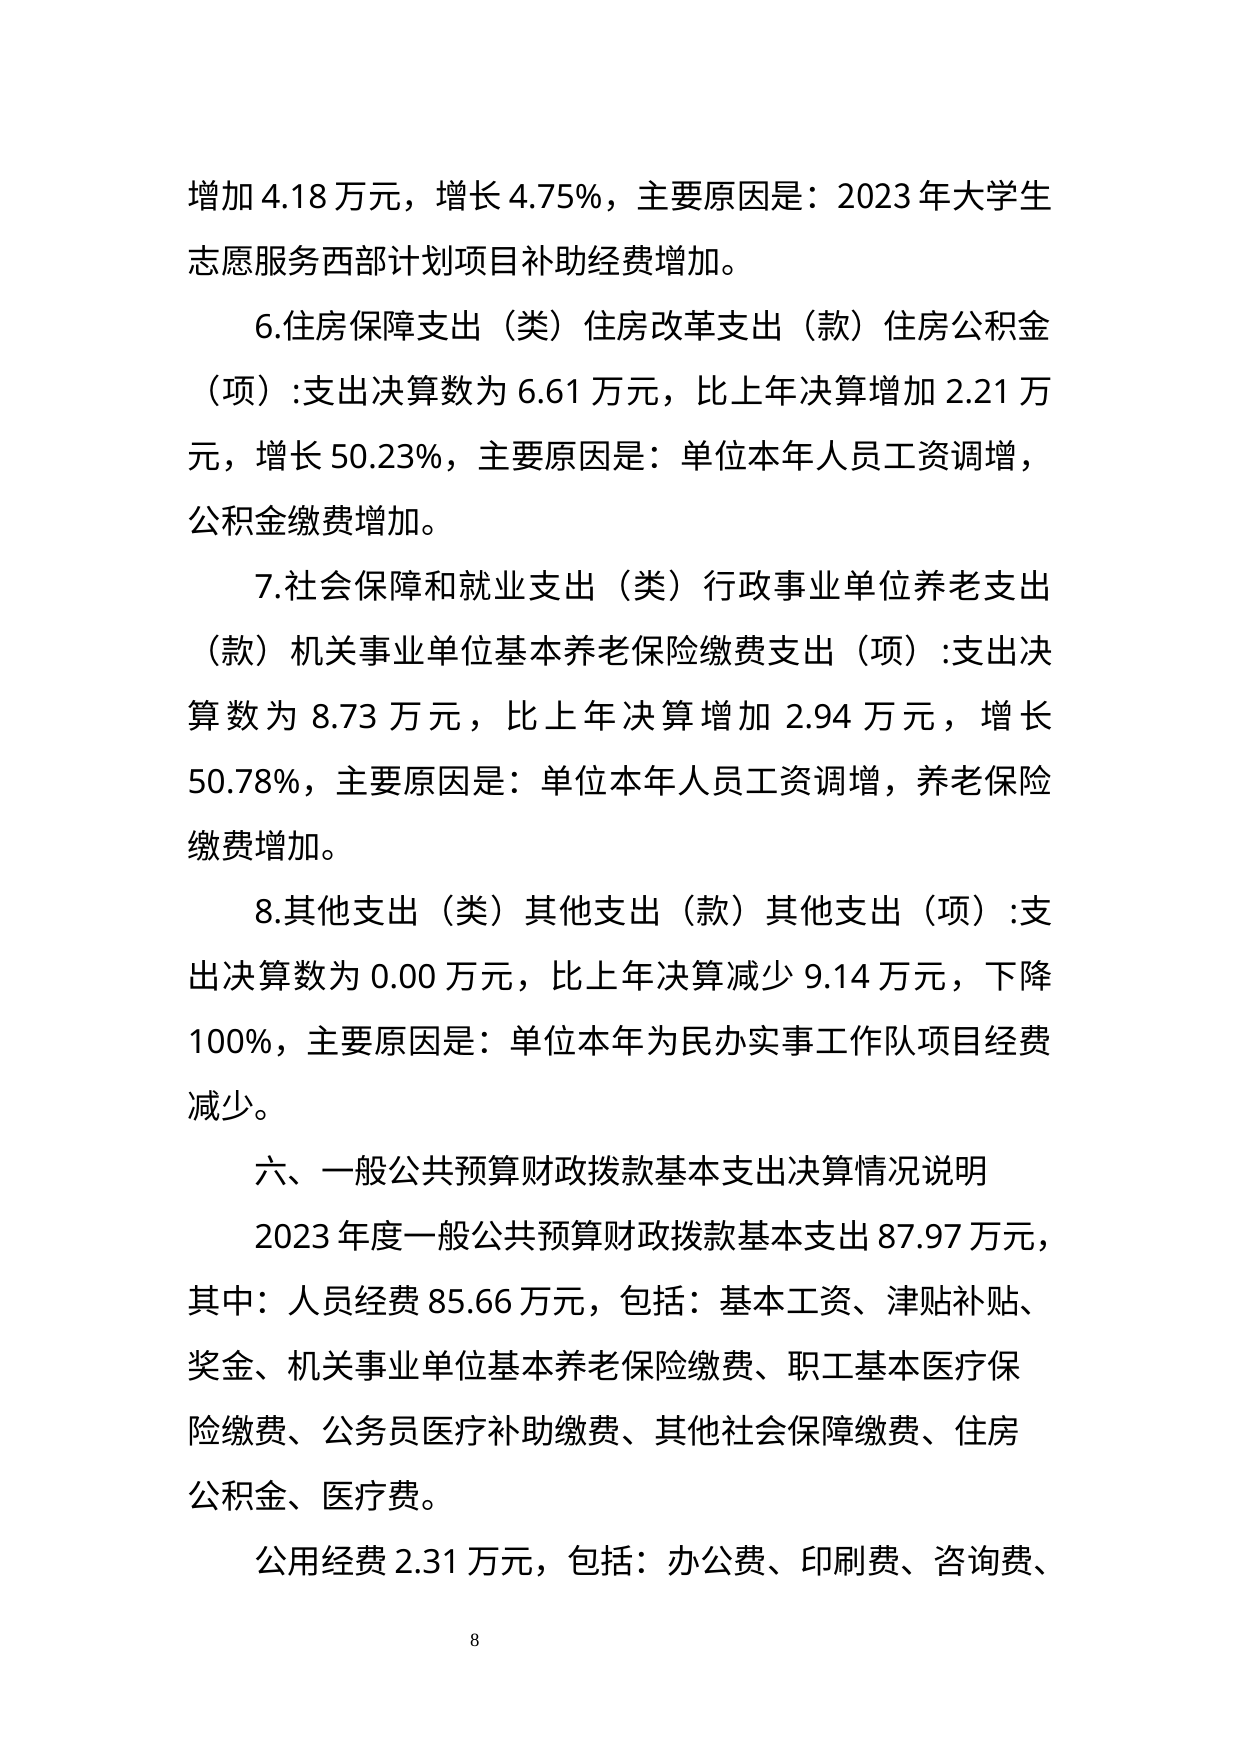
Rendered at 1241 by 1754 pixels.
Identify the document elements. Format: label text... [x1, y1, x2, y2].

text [187, 162, 1053, 292]
text 8.其他支出（类）其他支出（款）其他支出（项）:支出决算数为0.00万元，比上年决算减少9.14万元，下降100%，主要原因是：单位本年为民办实事工作队项目经费减少。 [187, 877, 1053, 1137]
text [187, 1527, 1053, 1592]
text 2023年度一般公共预算财政拨款基本支出87.97万元，其中：人员经费85.66万元，包括：基本工资、津贴补贴、奖金、机关事业单位基本养老保险缴费、职工基本医疗保险缴费、公务员医疗补助缴费、其他社会保障缴费、住房公积金、医疗费。 [187, 1202, 1053, 1527]
text 6.住房保障支出（类）住房改革支出（款）住房公积金（项）:支出决算数为6.61万元，比上年决算增加2.21万元，增长50.23%，主要原因是：单位本年人员工资调增，公积金缴费增加。 [187, 292, 1053, 552]
text 7.社会保障和就业支出（类）行政事业单位养老支出（款）机关事业单位基本养老保险缴费支出（项）:支出决算数为8.73万元，比上年决算增加2.94万元，增长50.78%，主要原因是：单位本年人员工资调增，养老保险缴费增加。 [187, 552, 1053, 877]
text 六、一般公共预算财政拨款基本支出决算情况说明 [187, 1137, 1053, 1202]
